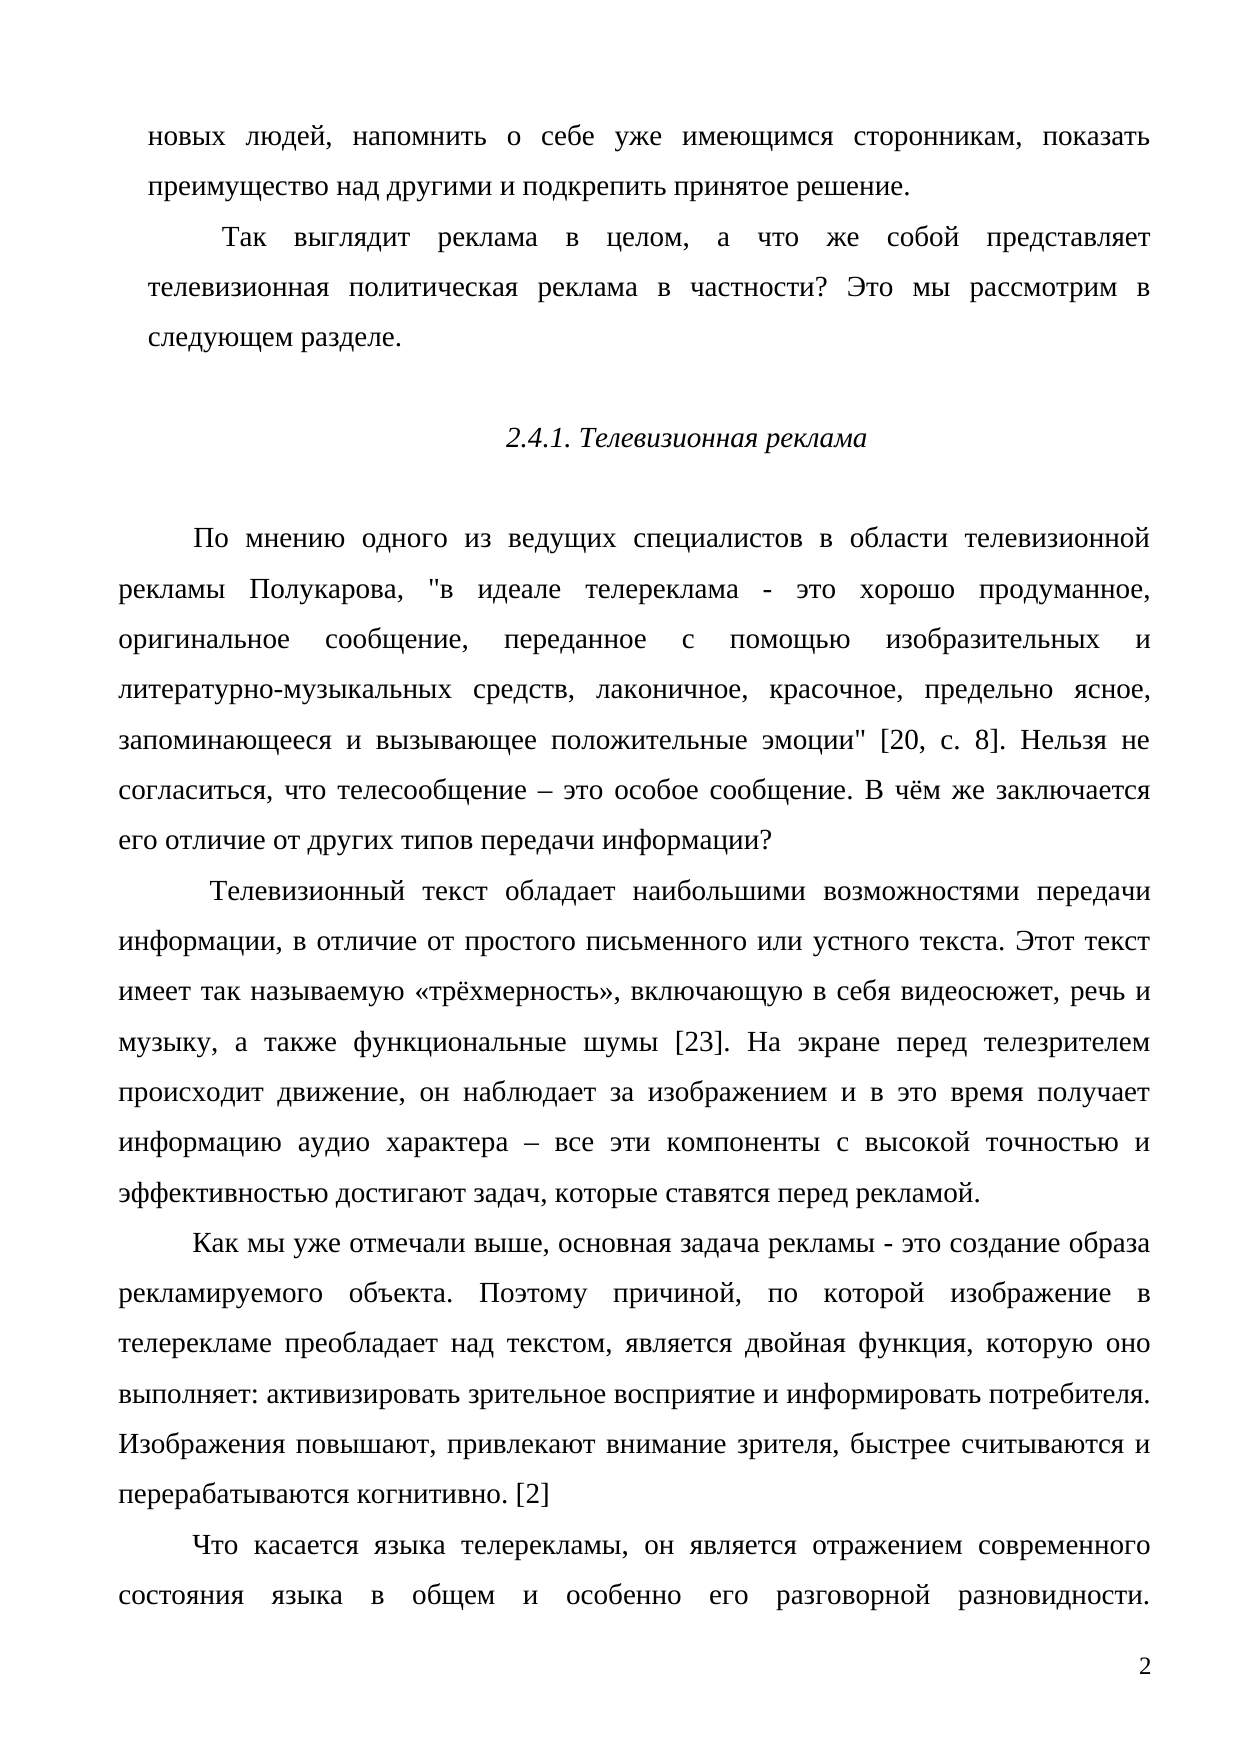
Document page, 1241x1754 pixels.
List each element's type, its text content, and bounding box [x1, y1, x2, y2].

text По мнению одного из ведущих специалистов в области телевизионной рекламы Полукарова, "в идеале телереклама - это хорошо продуманное, оригинальное сообщение, переданное с помощью изобразительных и литературно-музыкальных средств, лаконичное, красочное, предельно ясное, запоминающееся и вызывающее положительные эмоции" [20, с. 8]. Нельзя не согласиться, что телесообщение – это особое сообщение. В чём же заключается его отличие от других типов передачи информации? [118, 521, 1152, 856]
text Телевизионный текст обладает наибольшими возможностями передачи информации, в отличие от простого письменного или устного текста. Этот текст имеет так называемую «трёхмерность», включающую в себя видеосюжет, речь и музыку, а также функциональные шумы [23]. На экране перед телезрителем происходит движение, он наблюдает за изображением и в это время получает информацию аудио характера – все эти компоненты с высокой точностью и эффективностью достигают задач, которые ставятся перед рекламой. [118, 873, 1152, 1208]
text Так выглядит реклама в целом, а что же собой представляет телевизионная политическая реклама в частности? Это мы рассмотрим в следующем разделе. [148, 219, 1152, 353]
text 2.4.1. Телевизионная реклама [148, 420, 1152, 453]
text Как мы уже отмечали выше, основная задача рекламы - это создание образа рекламируемого объекта. Поэтому причиной, по которой изображение в телерекламе преобладает над текстом, является двойная функция, которую оно выполняет: активизировать зрительное восприятие и информировать потребителя. Изображения повышают, привлекают внимание зрителя, быстрее считываются и перерабатываются когнитивно. [2] [118, 1225, 1152, 1510]
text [118, 1527, 1152, 1611]
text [148, 118, 1152, 202]
